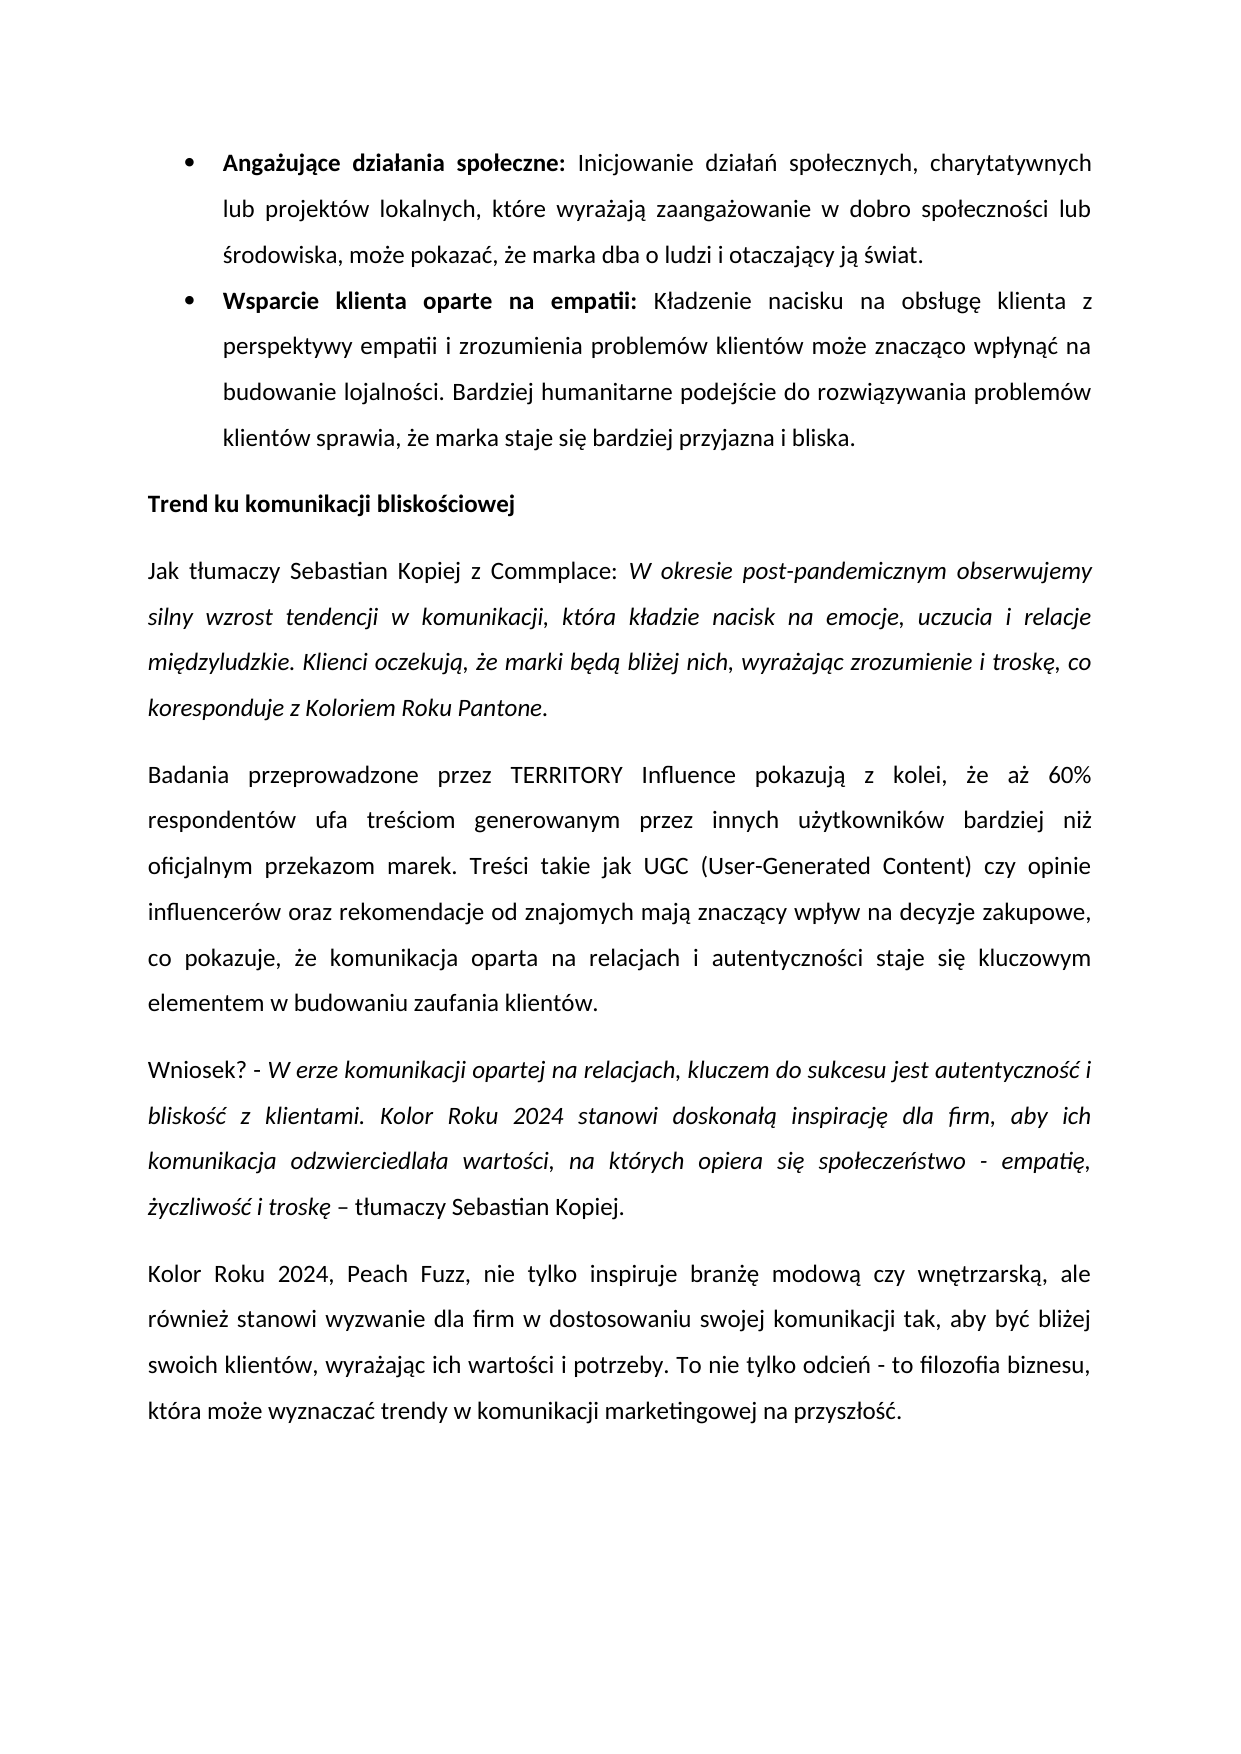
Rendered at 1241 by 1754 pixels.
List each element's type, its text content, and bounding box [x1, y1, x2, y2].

text Trend ku komunikacji bliskościowej [148, 488, 1093, 519]
text Kolor Roku 2024, Peach Fuzz, nie tylko inspiruje branżę modową czy wnętrzarską, ale również stanowi wyzwanie dla firm w dostosowaniu swojej komunikacji tak, aby być bliżej swoich klientów, wyrażając ich wartości i potrzeby. To nie tylko odcień - to filozofia biznesu, która może wyznaczać trendy w komunikacji marketingowej na przyszłość. [148, 1258, 1093, 1426]
text Jak tłumaczy Sebastian Kopiej z Commplace: W okresie post-pandemicznym obserwujemy silny wzrost tendencji w komunikacji, która kładzie nacisk na emocje, uczucia i relacje międzyludzkie. Klienci oczekują, że marki będą bliżej nich, wyrażając zrozumienie i troskę, co koresponduje z Koloriem Roku Pantone. [148, 555, 1093, 723]
text Wniosek? - W erze komunikacji opartej na relacjach, kluczem do sukcesu jest autentyczność i bliskość z klientami. Kolor Roku 2024 stanowi doskonałą inspirację dla firm, aby ich komunikacja odzwierciedlała wartości, na których opiera się społeczeństwo - empatię, życzliwość i troskę – tłumaczy Sebastian Kopiej. [148, 1054, 1093, 1222]
list Angażujące działania społeczne: Inicjowanie działań społecznych, charytatywnych lub projektów lokalnych, które wyrażają zaangażowanie w dobro społeczności lub środowiska, może pokazać, że marka dba o ludzi i otaczający ją świat. [185, 148, 1093, 269]
list Wsparcie klienta oparte na empatii: Kładzenie nacisku na obsługę klienta z perspektywy empatii i zrozumienia problemów klientów może znacząco wpłynąć na budowanie lojalności. Bardziej humanitarne podejście do rozwiązywania problemów klientów sprawia, że marka staje się bardziej przyjazna i bliska. [185, 285, 1093, 452]
text Badania przeprowadzone przez TERRITORY Influence pokazują z kolei, że aż 60% respondentów ufa treściom generowanym przez innych użytkowników bardziej niż oficjalnym przekazom marek. Treści takie jak UGC (User-Generated Content) czy opinie influencerów oraz rekomendacje od znajomych mają znaczący wpływ na decyzje zakupowe, co pokazuje, że komunikacja oparta na relacjach i autentyczności staje się kluczowym elementem w budowaniu zaufania klientów. [148, 759, 1093, 1018]
